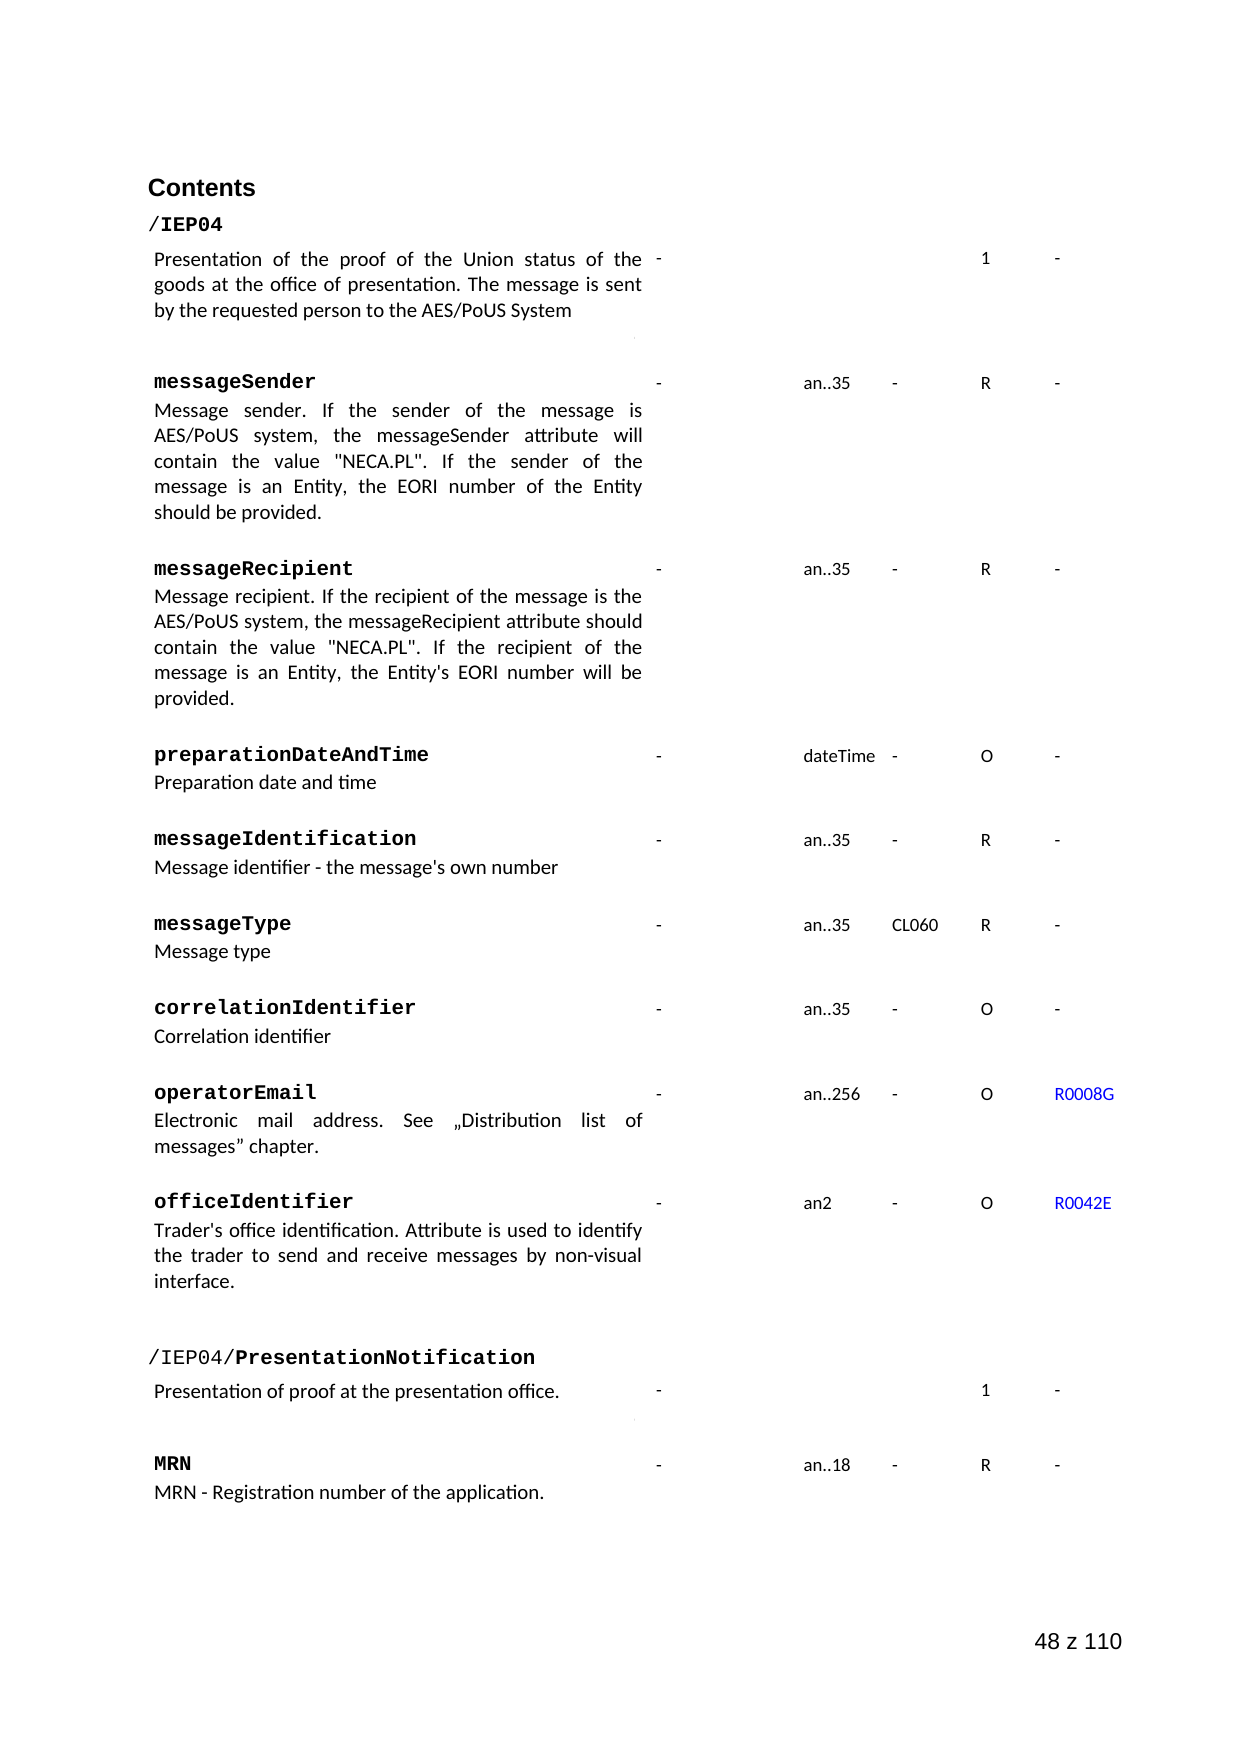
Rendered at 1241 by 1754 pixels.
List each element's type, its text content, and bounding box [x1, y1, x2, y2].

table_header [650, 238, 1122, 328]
text Contents [148, 173, 1122, 201]
text /IEP04/PresentationNotification [148, 1347, 1122, 1370]
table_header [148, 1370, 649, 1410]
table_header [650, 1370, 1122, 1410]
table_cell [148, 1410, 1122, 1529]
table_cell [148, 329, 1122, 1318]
text /IEP04 [148, 214, 1122, 238]
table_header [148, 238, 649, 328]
